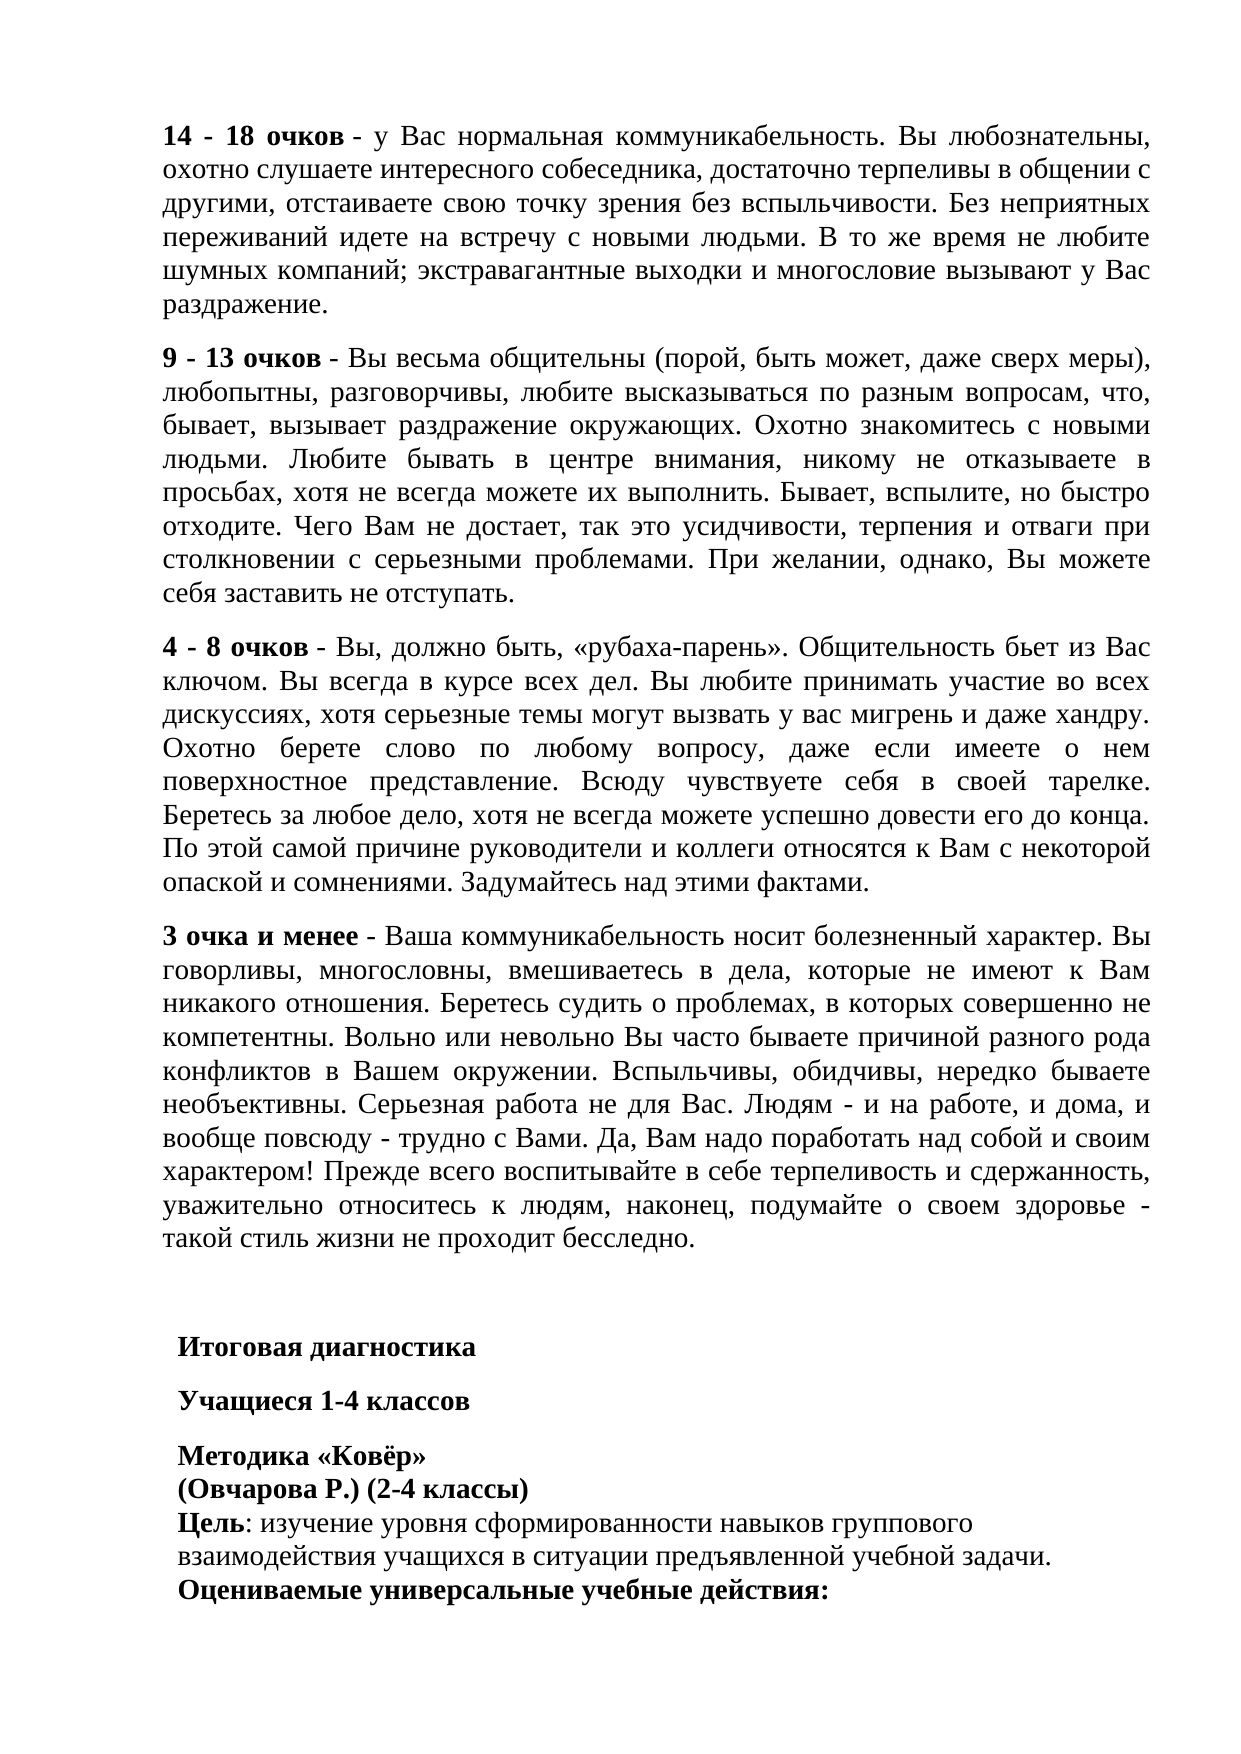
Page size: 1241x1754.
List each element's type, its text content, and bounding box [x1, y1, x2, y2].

text 9 - 13 очков - Вы весьма общительны (порой, быть может, даже сверх меры), любопытны, разговорчивы, любите высказываться по разным вопросам, что, бывает, вызывает раздражение окружающих. Охотно знакомитесь с новыми людьми. Любите бывать в центре внимания, никому не отказываете в просьбах, хотя не всегда можете их выполнить. Бывает, вспылите, но быстро отходите. Чего Вам не достает, так это усидчивости, терпения и отваги при столкновении с серьезными проблемами. При желании, однако, Вы можете себя заставить не отступать. [162, 617, 1152, 885]
text 4 - 8 очков - Вы, должно быть, «рубаха-парень». Общительность бьет из Вас ключом. Вы всегда в курсе всех дел. Вы любите принимать участие во всех дискуссиях, хотя серьезные темы могут вызвать у вас мигрень и даже хандру. Охотно берете слово по любому вопросу, даже если имеете о нем поверхностное представление. Всюду чувствуете себя в своей тарелке. Беретесь за любое дело, хотя не всегда можете успешно довести его до конца. По этой самой причине руководители и коллеги относятся к Вам с некоторой опаской и сомнениями. Задумайтесь над этими фактами. [162, 906, 1152, 1174]
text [162, 118, 1152, 185]
text 3 очка и менее - Ваша коммуникабельность носит болезненный характер. Вы говорливы, многословны, вмешиваетесь в дела, которые не имеют к Вам никакого отношения. Беретесь судить о проблемах, в которых совершенно не компетентны. Вольно или невольно Вы часто бываете причиной разного рода конфликтов в Вашем окружении. Вспыльчивы, обидчивы, нередко бываете необъективны. Серьезная работа не для Вас. Людям - и на работе, и дома, и вообще повсюду - трудно с Вами. Да, Вам надо поработать над собой и своим характером! Прежде всего воспитывайте в себе терпеливость и сдержанность, уважительно относитесь к людям, наконец, подумайте о своем здоровье - такой стиль жизни не проходит бесследно. [162, 1195, 1152, 1530]
text 19 - 24 очков - Вы в известной степени общительны и в незнакомой обстановке чувствуете себя вполне уверенно. Новые проблемы Вас не пугают. И все же с новыми людьми сходитесь с оглядкой, в спорах и диспутах участвуете неохотно. В ваших высказываниях порой слишком много сарказма, без всякого на то основания. Эти недостатки исправимы. [162, 206, 1152, 374]
text 14 - 18 очков - у Вас нормальная коммуникабельность. Вы любознательны, охотно слушаете интересного собеседника, достаточно терпеливы в общении с другими, отстаиваете свою точку зрения без вспыльчивости. Без неприятных переживаний идете на встречу с новыми людьми. В то же время не любите шумных компаний; экстравагантные выходки и многословие вызывают у Вас раздражение. [162, 394, 1152, 596]
